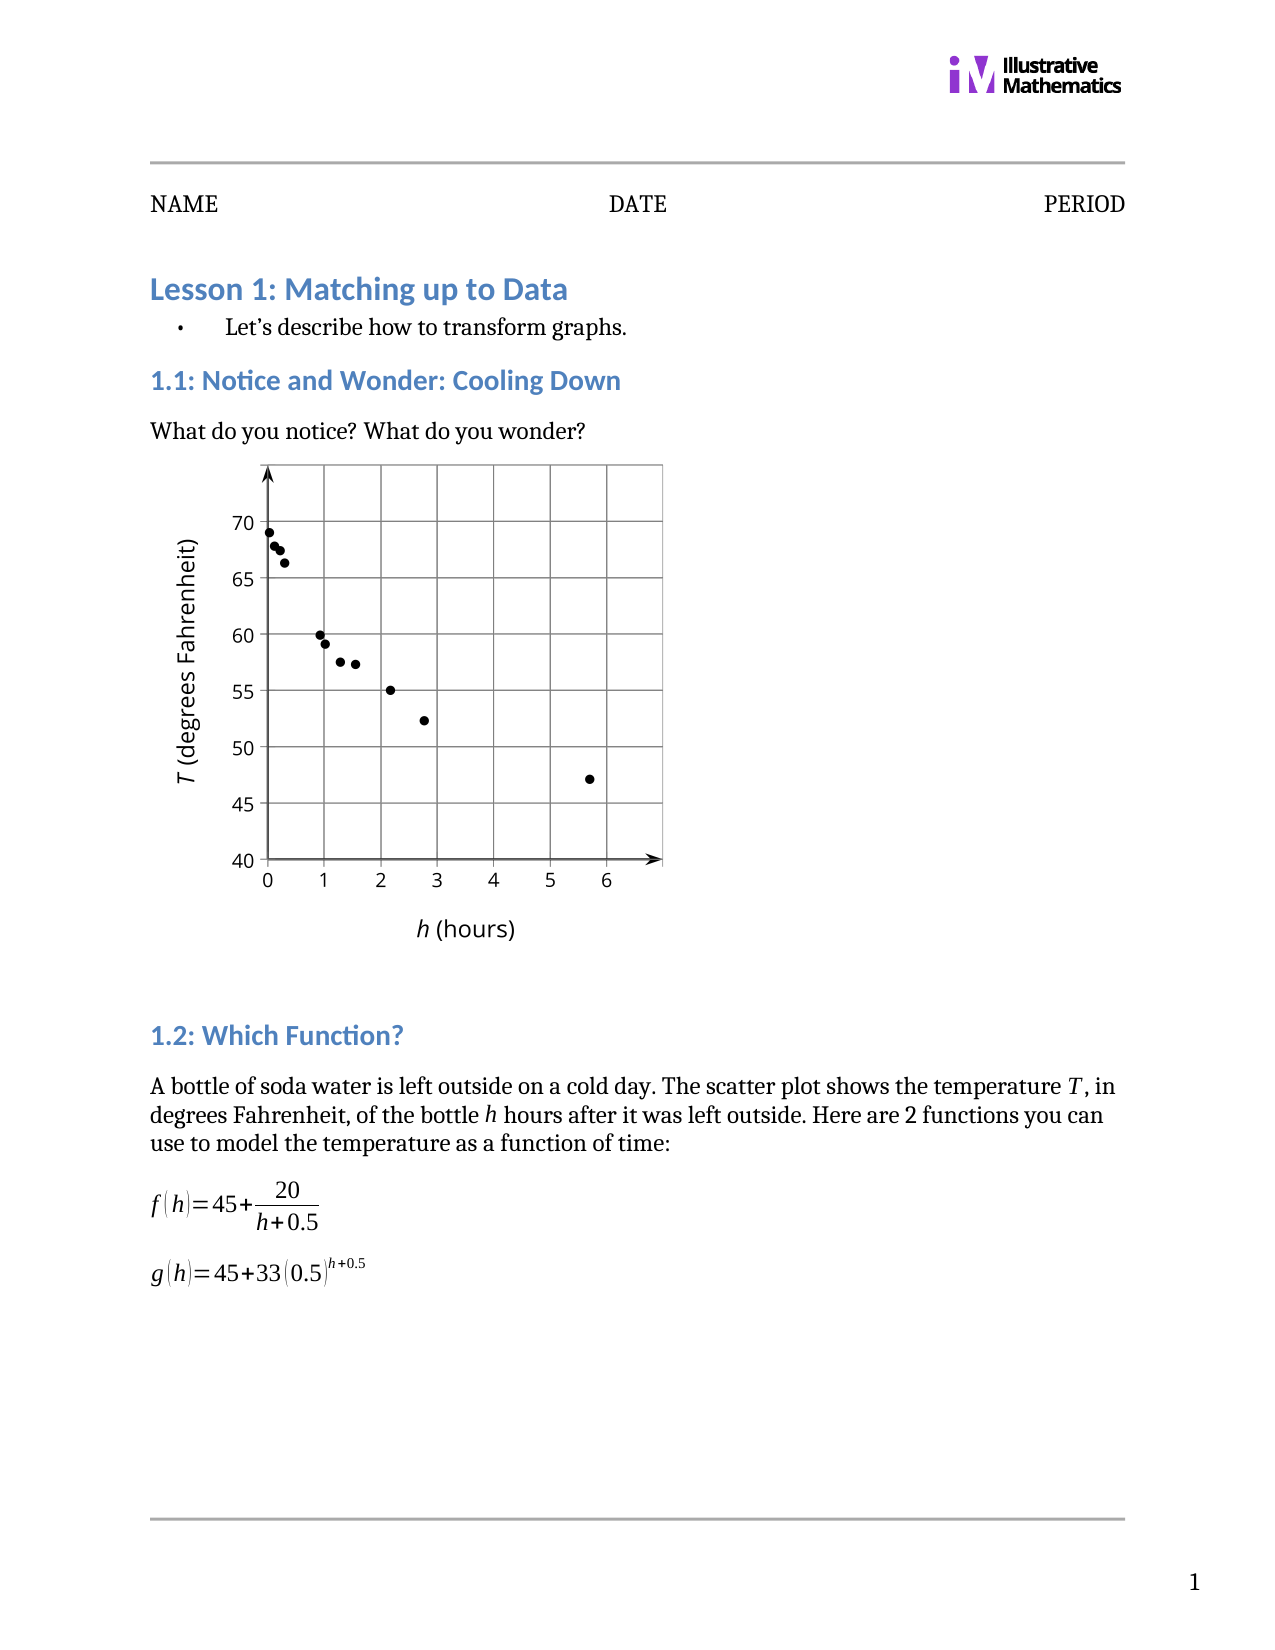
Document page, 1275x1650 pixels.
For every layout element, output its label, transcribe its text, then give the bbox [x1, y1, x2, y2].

text What do you notice? What do you wonder? [150, 417, 1125, 446]
picture [168, 464, 664, 949]
subtitle Lesson 1: Matching up to Data [150, 268, 1125, 309]
subtitle 1.1: Notice and Wonder: Cooling Down [150, 362, 1125, 398]
text A bottle of soda water is left outside on a cold day. The scatter plot shows the temperature , in degrees Fahrenheit, of the bottle hours after it was left outside. Here are 2 functions you can use to model the temperature as a function of time: [150, 1072, 1125, 1158]
subtitle 1.2: Which Function? [150, 1017, 1125, 1053]
list Let’s describe how to transform graphs. [175, 313, 1125, 342]
picture [949, 55, 1121, 93]
